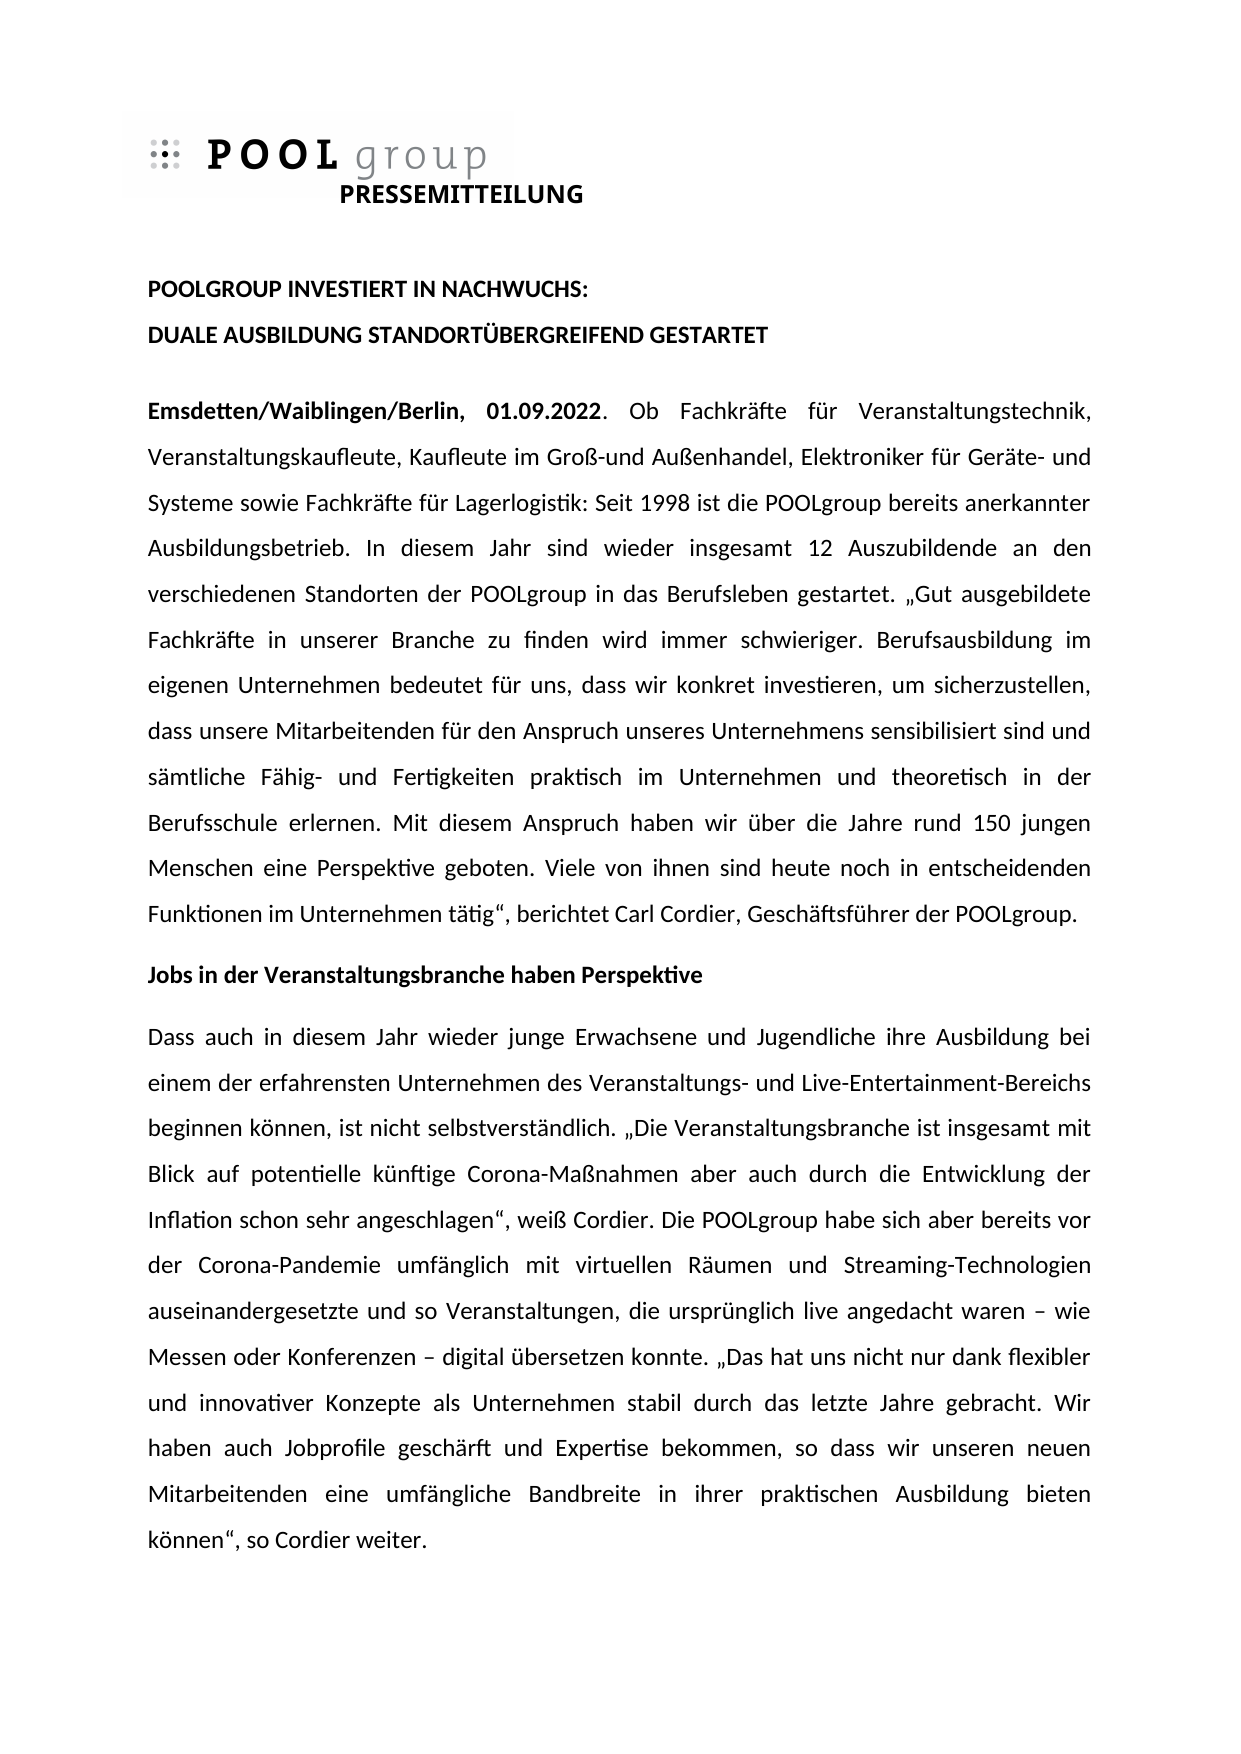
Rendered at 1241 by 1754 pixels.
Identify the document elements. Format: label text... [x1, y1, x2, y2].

text Emsdetten/Waiblingen/Berlin, 01.09.2022. Ob Fachkräfte für Veranstaltungstechnik, Veranstaltungskaufleute, Kaufleute im Groß-und Außenhandel, Elektroniker für Geräte- und Systeme sowie Fachkräfte für Lagerlogistik: Seit 1998 ist die POOLgroup bereits anerkannter Ausbildungsbetrieb. In diesem Jahr sind wieder insgesamt 12 Auszubildende an den verschiedenen Standorten der POOLgroup in das Berufsleben gestartet. „Gut ausgebildete Fachkräfte in unserer Branche zu finden wird immer schwieriger. Berufsausbildung im eigenen Unternehmen bedeutet für uns, dass wir konkret investieren, um sicherzustellen, dass unsere Mitarbeitenden für den Anspruch unseres Unternehmens sensibilisiert sind und sämtliche Fähig- und Fertigkeiten praktisch im Unternehmen und theoretisch in der Berufsschule erlernen. Mit diesem Anspruch haben wir über die Jahre rund 150 jungen Menschen eine Perspektive geboten. Viele von ihnen sind heute noch in entscheidenden Funktionen im Unternehmen tätig“, berichtet Carl Cordier, Geschäftsführer der POOLgroup. [148, 395, 1092, 929]
text DUALE AUSBILDUNG STANDORTÜBERGREIFEND GESTARTET [148, 319, 1092, 349]
text POOLGROUP INVESTIERT IN NACHWUCHS: [148, 273, 1092, 304]
picture [122, 111, 514, 198]
text Dass auch in diesem Jahr wieder junge Erwachsene und Jugendliche ihre Ausbildung bei einem der erfahrensten Unternehmen des Veranstaltungs- und Live-Entertainment-Bereichs beginnen können, ist nicht selbstverständlich. „Die Veranstaltungsbranche ist insgesamt mit Blick auf potentielle künftige Corona-Maßnahmen aber auch durch die Entwicklung der Inflation schon sehr angeschlagen“, weiß Cordier. Die POOLgroup habe sich aber bereits vor der Corona-Pandemie umfänglich mit virtuellen Räumen und Streaming-Technologien auseinandergesetzte und so Veranstaltungen, die ursprünglich live angedacht waren – wie Messen oder Konferenzen – digital übersetzen konnte. „Das hat uns nicht nur dank flexibler und innovativer Konzepte als Unternehmen stabil durch das letzte Jahre gebracht. Wir haben auch Jobprofile geschärft und Expertise bekommen, so dass wir unseren neuen Mitarbeitenden eine umfängliche Bandbreite in ihrer praktischen Ausbildung bieten können“, so Cordier weiter. [148, 1021, 1092, 1554]
picture [469, 188, 479, 198]
text Jobs in der Veranstaltungsbranche haben Perspektive [148, 959, 1092, 990]
